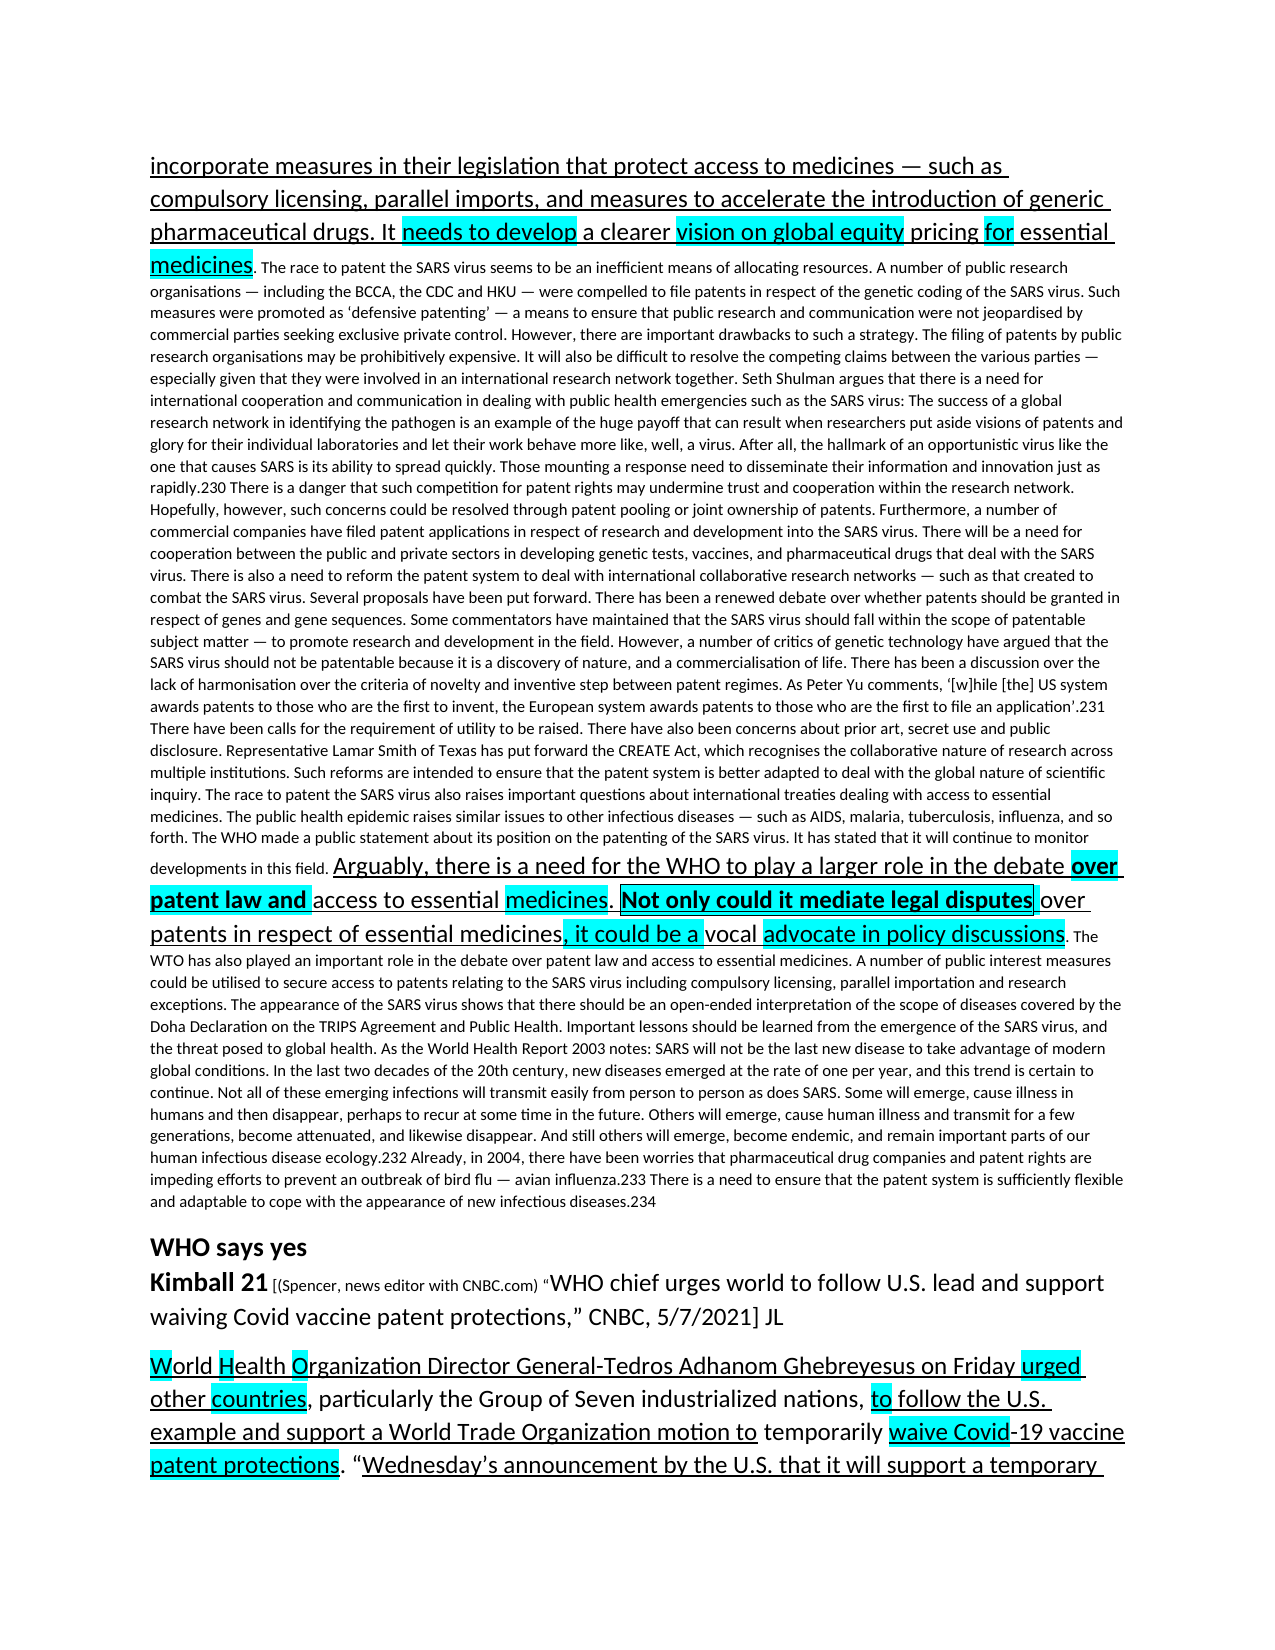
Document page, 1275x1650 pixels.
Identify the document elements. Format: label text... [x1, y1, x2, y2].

text Kimball 21 [(Spencer, news editor with CNBC.com) “WHO chief urges world to follow U.S. lead and support waiving Covid vaccine patent protections,” CNBC, 5/7/2021] JL [150, 1265, 1125, 1331]
subtitle WHO says yes [150, 1230, 1125, 1263]
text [150, 1350, 1125, 1480]
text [150, 150, 1125, 1212]
